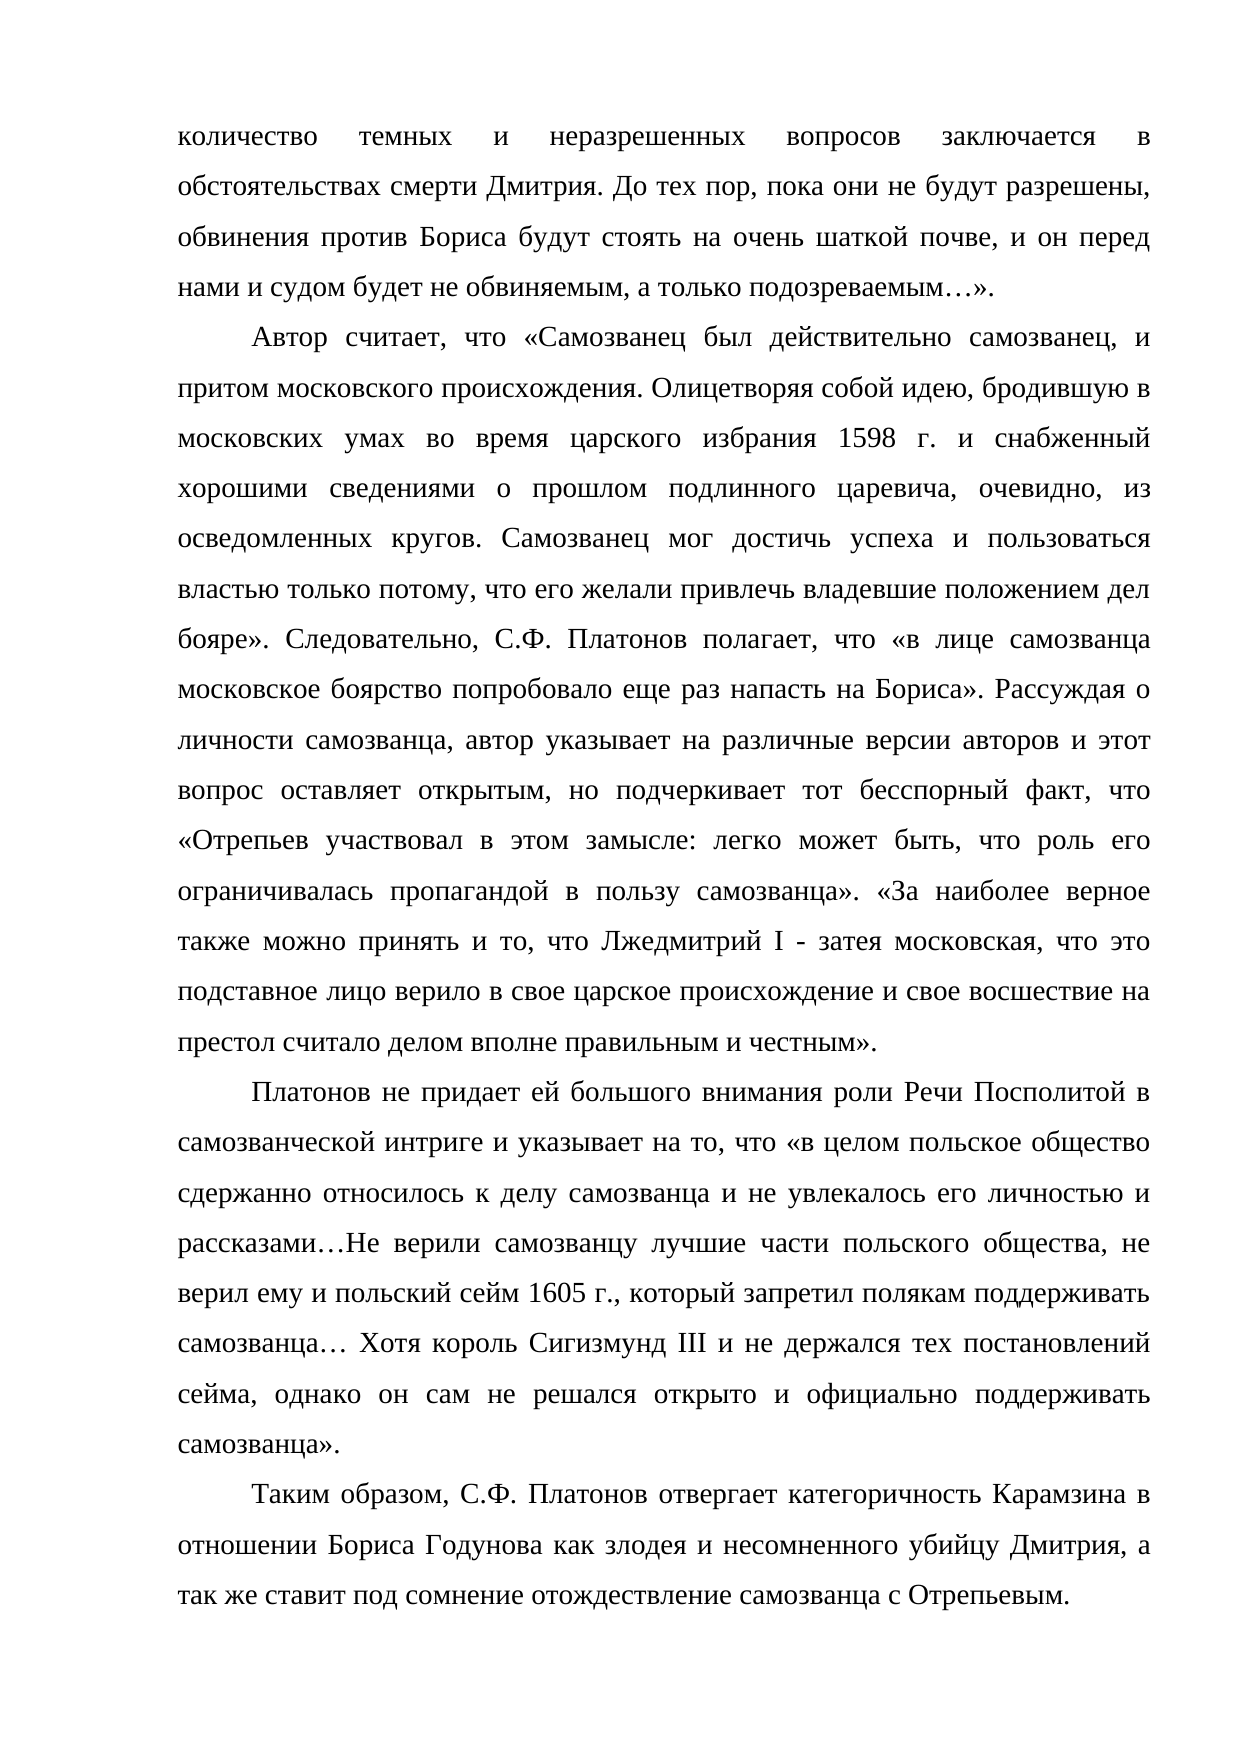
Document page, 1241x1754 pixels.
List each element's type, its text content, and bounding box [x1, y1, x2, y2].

text Автор считает, что «Самозванец был действительно самозванец, и притом московского происхождения. Олицетворяя собой идею, бродившую в московских умах во время царского избрания 1598 г. и снабженный хорошими сведениями о прошлом подлинного царевича, очевидно, из осведомленных кругов. Самозванец мог достичь успеха и пользоваться властью только потому, что его желали привлечь владевшие положением дел бояре». Следовательно, С.Ф. Платонов полагает, что «в лице самозванца московское боярство попробовало еще раз напасть на Бориса». Рассуждая о личности самозванца, автор указывает на различные версии авторов и этот вопрос оставляет открытым, но подчеркивает тот бесспорный факт, что «Отрепьев участвовал в этом замысле: легко может быть, что роль его ограничивалась пропагандой в пользу самозванца». «За наиболее верное также можно принять и то, что Лжедмитрий I - затея московская, что это подставное лицо верило в свое царское происхождение и свое восшествие на престол считало делом вполне правильным и честным». [177, 319, 1152, 1057]
text Платонов не придает ей большого внимания роли Речи Посполитой в самозванческой интриге и указывает на то, что «в целом польское общество сдержанно относилось к делу самозванца и не увлекалось его личностью и рассказами…Не верили самозванцу лучшие части польского общества, не верил ему и польский сейм 1605 г., который запретил полякам поддерживать самозванца… Хотя король Сигизмунд III и не держался тех постановлений сейма, однако он сам не решался открыто и официально поддерживать самозванца». [177, 1074, 1152, 1460]
text Таким образом, С.Ф. Платонов отвергает категоричность Карамзина в отношении Бориса Годунова как злодея и несомненного убийцу Дмитрия, а так же ставит под сомнение отождествление самозванца с Отрепьевым. [177, 1477, 1152, 1611]
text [177, 118, 1152, 303]
